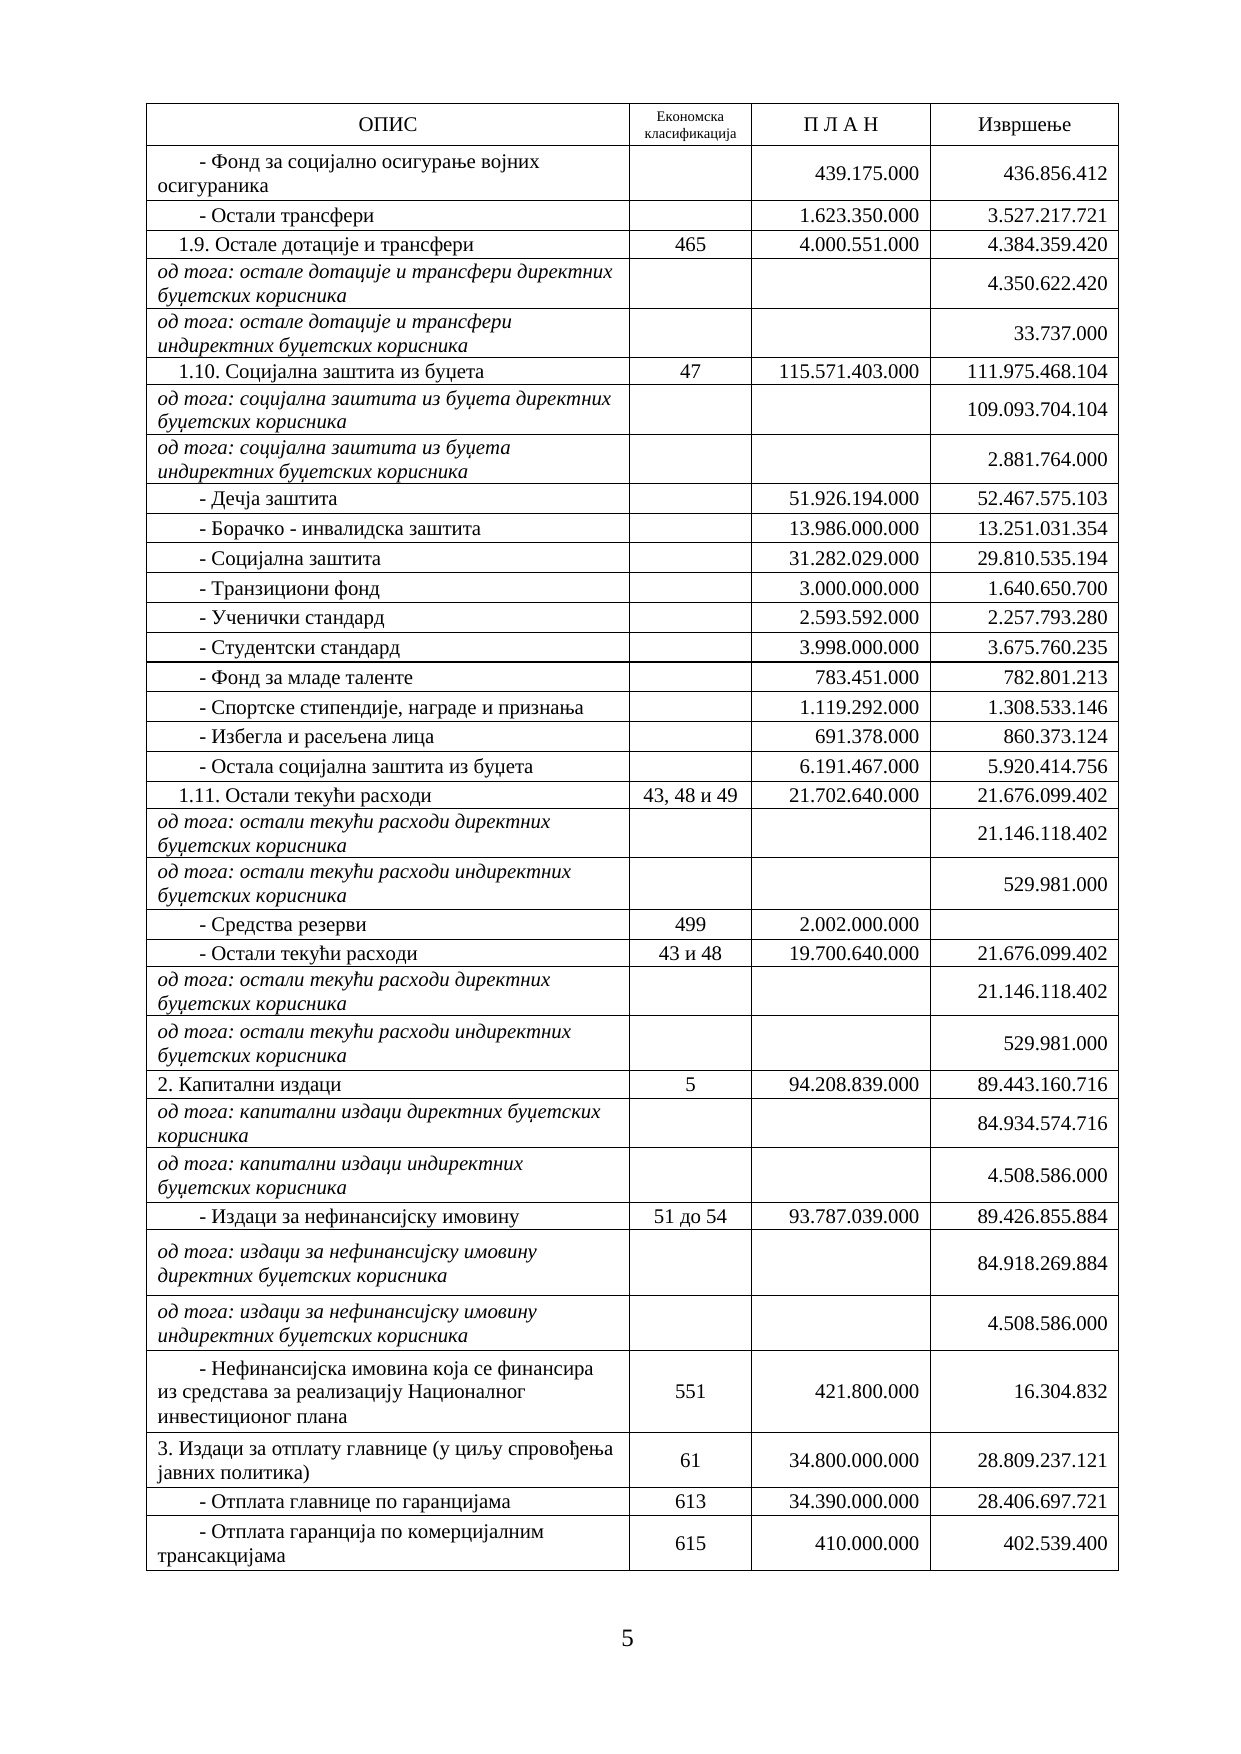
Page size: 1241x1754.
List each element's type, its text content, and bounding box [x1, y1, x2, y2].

table_cell [931, 910, 1118, 938]
table_cell 115.571.403.000 [752, 358, 930, 384]
table_cell 13.986.000.000 [752, 514, 930, 542]
table_cell 93.787.039.000 [752, 1203, 930, 1229]
table_cell 402.539.400 [931, 1516, 1118, 1570]
table_cell 19.700.640.000 [752, 940, 930, 966]
table_cell 109.093.704.104 [931, 385, 1118, 433]
table_cell 21.146.118.402 [931, 809, 1118, 857]
table_cell од тога: издаци за нефинансијску имовину индиректних буџетских корисника [147, 1296, 629, 1350]
table_cell 2.593.592.000 [752, 603, 930, 632]
table_cell 3.998.000.000 [752, 633, 930, 661]
table_cell [752, 1016, 930, 1070]
table_cell 465 [630, 231, 751, 257]
table_cell 89.426.855.884 [931, 1203, 1118, 1229]
table_cell [630, 201, 751, 230]
table_cell 439.175.000 [752, 146, 930, 200]
table_cell [752, 259, 930, 308]
table_cell - Средства резерви [147, 910, 629, 938]
table_cell [752, 385, 930, 433]
table_cell 2. Капитални издаци [147, 1071, 629, 1098]
table_cell 43, 48 и 49 [630, 782, 751, 808]
table_cell 529.981.000 [931, 858, 1118, 909]
table_cell 4.350.622.420 [931, 259, 1118, 308]
table_cell - Остали текући расходи [147, 940, 629, 966]
table_cell од тога: остали текући расходи индиректних буџетских корисника [147, 1016, 629, 1070]
table_header П Л А Н [752, 104, 930, 145]
table_cell 421.800.000 [752, 1351, 930, 1432]
table_header Eкономскa класификацијa [630, 104, 751, 145]
table_cell 21.676.099.402 [931, 782, 1118, 808]
table_cell 6.191.467.000 [752, 752, 930, 781]
table_cell од тога: остали текући расходи индиректних буџетских корисника [147, 858, 629, 909]
table_cell [630, 573, 751, 602]
table_cell 89.443.160.716 [931, 1071, 1118, 1098]
table_cell 1.308.533.146 [931, 692, 1118, 721]
table_cell [752, 435, 930, 483]
table_cell [752, 858, 930, 909]
table_cell - Остала социјална заштита из буџета [147, 752, 629, 781]
table_cell - Фонд за социјално осигурање војних осигураника [147, 146, 629, 200]
table_cell 499 [630, 910, 751, 938]
table_cell - Ученички стандард [147, 603, 629, 632]
table_cell [630, 603, 751, 632]
table_cell 13.251.031.354 [931, 514, 1118, 542]
table_cell 33.737.000 [931, 309, 1118, 357]
table_cell [630, 309, 751, 357]
table_cell 84.918.269.884 [931, 1230, 1118, 1295]
table_cell [752, 1296, 930, 1350]
table_cell 1.119.292.000 [752, 692, 930, 721]
table_cell 21.146.118.402 [931, 967, 1118, 1015]
table_cell 34.390.000.000 [752, 1488, 930, 1515]
table_cell [630, 1016, 751, 1070]
table_cell 51.926.194.000 [752, 484, 930, 512]
table_cell [630, 146, 751, 200]
table_cell 436.856.412 [931, 146, 1118, 200]
table_cell од тога: капитални издаци индиректних буџетских корисника [147, 1148, 629, 1202]
table_cell 52.467.575.103 [931, 484, 1118, 512]
table_cell 860.373.124 [931, 722, 1118, 751]
table_cell [630, 1148, 751, 1202]
table_cell 3.675.760.235 [931, 633, 1118, 661]
table_cell [630, 858, 751, 909]
table_cell 29.810.535.194 [931, 543, 1118, 572]
table_cell 51 до 54 [630, 1203, 751, 1229]
table_cell - Дечја заштита [147, 484, 629, 512]
table_cell [630, 385, 751, 433]
table_cell од тога: издаци за нефинансијску имовину директних буџетских корисника [147, 1230, 629, 1295]
table_cell [630, 1099, 751, 1147]
table_cell - Борачко - инвалидска заштита [147, 514, 629, 542]
table_cell 1.9. Остале дотације и трансфери [147, 231, 629, 257]
table_cell 4.384.359.420 [931, 231, 1118, 257]
table_cell 43 и 48 [630, 940, 751, 966]
table_cell 5 [630, 1071, 751, 1098]
table_cell 410.000.000 [752, 1516, 930, 1570]
table_header Извршење [931, 104, 1118, 145]
table_cell [630, 633, 751, 661]
table_cell [630, 543, 751, 572]
table_cell 615 [630, 1516, 751, 1570]
table_cell 4.508.586.000 [931, 1148, 1118, 1202]
table_cell [630, 1296, 751, 1350]
table_cell од тога: остале дотације и трансфери индиректних буџетских корисника [147, 309, 629, 357]
table_cell - Транзициони фонд [147, 573, 629, 602]
table_cell [630, 809, 751, 857]
table_cell [630, 967, 751, 1015]
table_cell 4.000.551.000 [752, 231, 930, 257]
table_cell 3.527.217.721 [931, 201, 1118, 230]
table_cell 1.10. Социјална заштита из буџета [147, 358, 629, 384]
table_cell од тога: остале дотације и трансфери директних буџетских корисника [147, 259, 629, 308]
table_cell [630, 752, 751, 781]
table_cell од тога: остали текући расходи директних буџетских корисника [147, 967, 629, 1015]
table_cell 782.801.213 [931, 663, 1118, 691]
table_cell - Спортске стипендије, награде и признања [147, 692, 629, 721]
table_cell 1.623.350.000 [752, 201, 930, 230]
table_cell 1.640.650.700 [931, 573, 1118, 602]
table_cell [630, 692, 751, 721]
table_cell [630, 435, 751, 483]
table_cell 3. Издаци за отплату главнице (у циљу спровођења јавних политика) [147, 1433, 629, 1487]
table_cell од тога: социјална заштита из буџета директних буџетских корисника [147, 385, 629, 433]
table_cell [630, 259, 751, 308]
table_cell 47 [630, 358, 751, 384]
table_cell [630, 1230, 751, 1295]
table_cell [630, 663, 751, 691]
table_cell - Издаци за нефинансијску имовину [147, 1203, 629, 1229]
table_cell 551 [630, 1351, 751, 1432]
table_cell 111.975.468.104 [931, 358, 1118, 384]
table_cell 34.800.000.000 [752, 1433, 930, 1487]
table_cell 84.934.574.716 [931, 1099, 1118, 1147]
table_cell - Нефинансијска имовина која се финансира из средстава за реализацију Националног инвестиционог плана [147, 1351, 629, 1432]
table_cell 28.809.237.121 [931, 1433, 1118, 1487]
table_cell 2.002.000.000 [752, 910, 930, 938]
table_cell - Отплата главнице по гаранцијама [147, 1488, 629, 1515]
table_cell 5.920.414.756 [931, 752, 1118, 781]
table_cell - Студентски стандард [147, 633, 629, 661]
table_cell [752, 809, 930, 857]
table_cell 1.11. Остали текући расходи [147, 782, 629, 808]
table_header ОПИС [147, 104, 629, 145]
table_cell 21.702.640.000 [752, 782, 930, 808]
table_cell [752, 1099, 930, 1147]
table_cell 691.378.000 [752, 722, 930, 751]
table_cell 613 [630, 1488, 751, 1515]
table_cell 28.406.697.721 [931, 1488, 1118, 1515]
table_cell 61 [630, 1433, 751, 1487]
table_cell [630, 722, 751, 751]
table_cell 31.282.029.000 [752, 543, 930, 572]
table_cell 2.257.793.280 [931, 603, 1118, 632]
table_cell [752, 967, 930, 1015]
table_cell 529.981.000 [931, 1016, 1118, 1070]
table_cell 16.304.832 [931, 1351, 1118, 1432]
table_cell [752, 1148, 930, 1202]
table_cell [630, 514, 751, 542]
table_cell од тога: социјална заштита из буџета индиректних буџетских корисника [147, 435, 629, 483]
table_cell - Социјална заштита [147, 543, 629, 572]
table_cell од тога: остали текући расходи директних буџетских корисника [147, 809, 629, 857]
table_cell 3.000.000.000 [752, 573, 930, 602]
table_cell [630, 484, 751, 512]
table_cell - Фонд за младе таленте [147, 663, 629, 691]
table_cell - Избегла и расељена лица [147, 722, 629, 751]
table_cell 2.881.764.000 [931, 435, 1118, 483]
table_cell - Остали трансфери [147, 201, 629, 230]
table_cell 4.508.586.000 [931, 1296, 1118, 1350]
table_cell - Отплата гаранција по комерцијалним трансакцијама [147, 1516, 629, 1570]
table_cell [752, 309, 930, 357]
table_cell од тога: капитални издаци директних буџетских корисника [147, 1099, 629, 1147]
table_cell 94.208.839.000 [752, 1071, 930, 1098]
table_cell 21.676.099.402 [931, 940, 1118, 966]
table_cell [752, 1230, 930, 1295]
table_cell 783.451.000 [752, 663, 930, 691]
